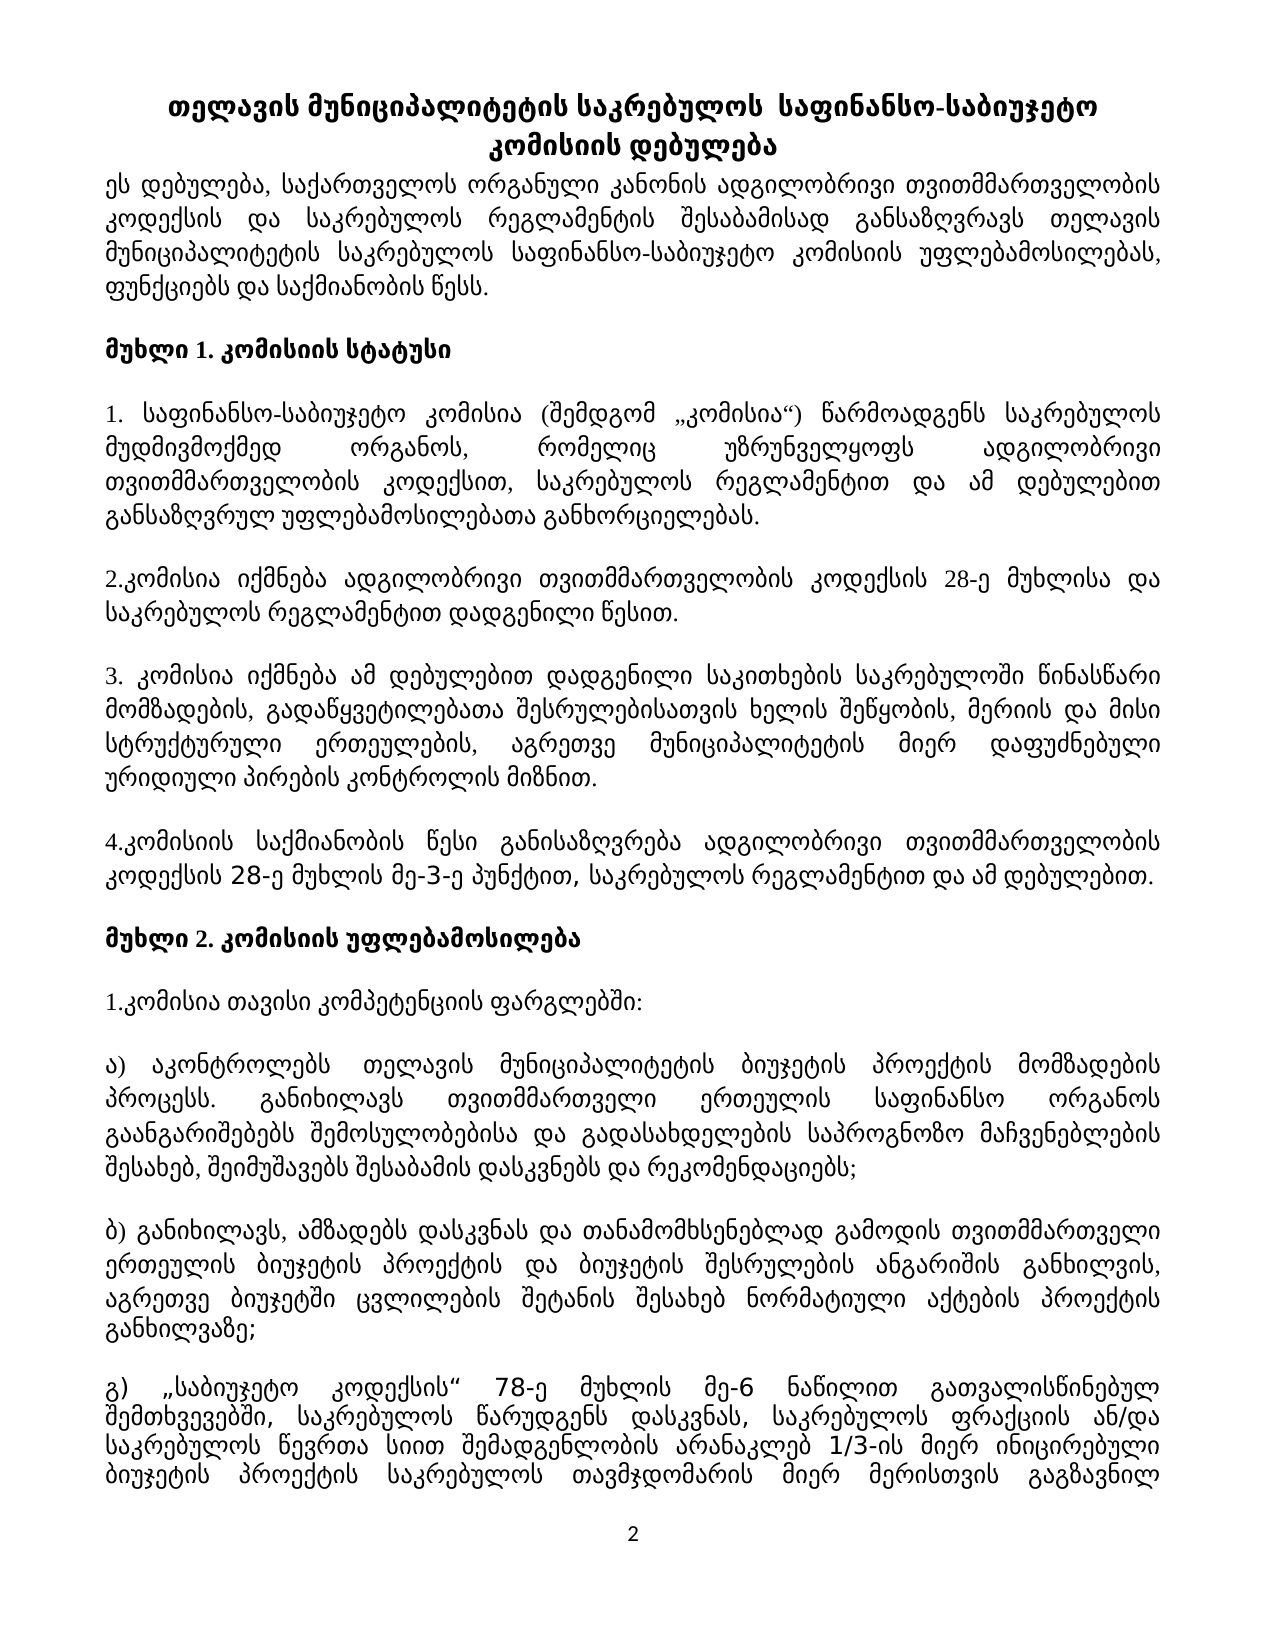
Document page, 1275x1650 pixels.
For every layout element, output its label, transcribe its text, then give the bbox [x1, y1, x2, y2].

table_header თელავის მუნიციპალიტეტის საკრებულოს საფინანსო-საბიუჯეტო კომისიის დებულება [103, 47, 1162, 165]
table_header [103, 165, 1162, 1491]
